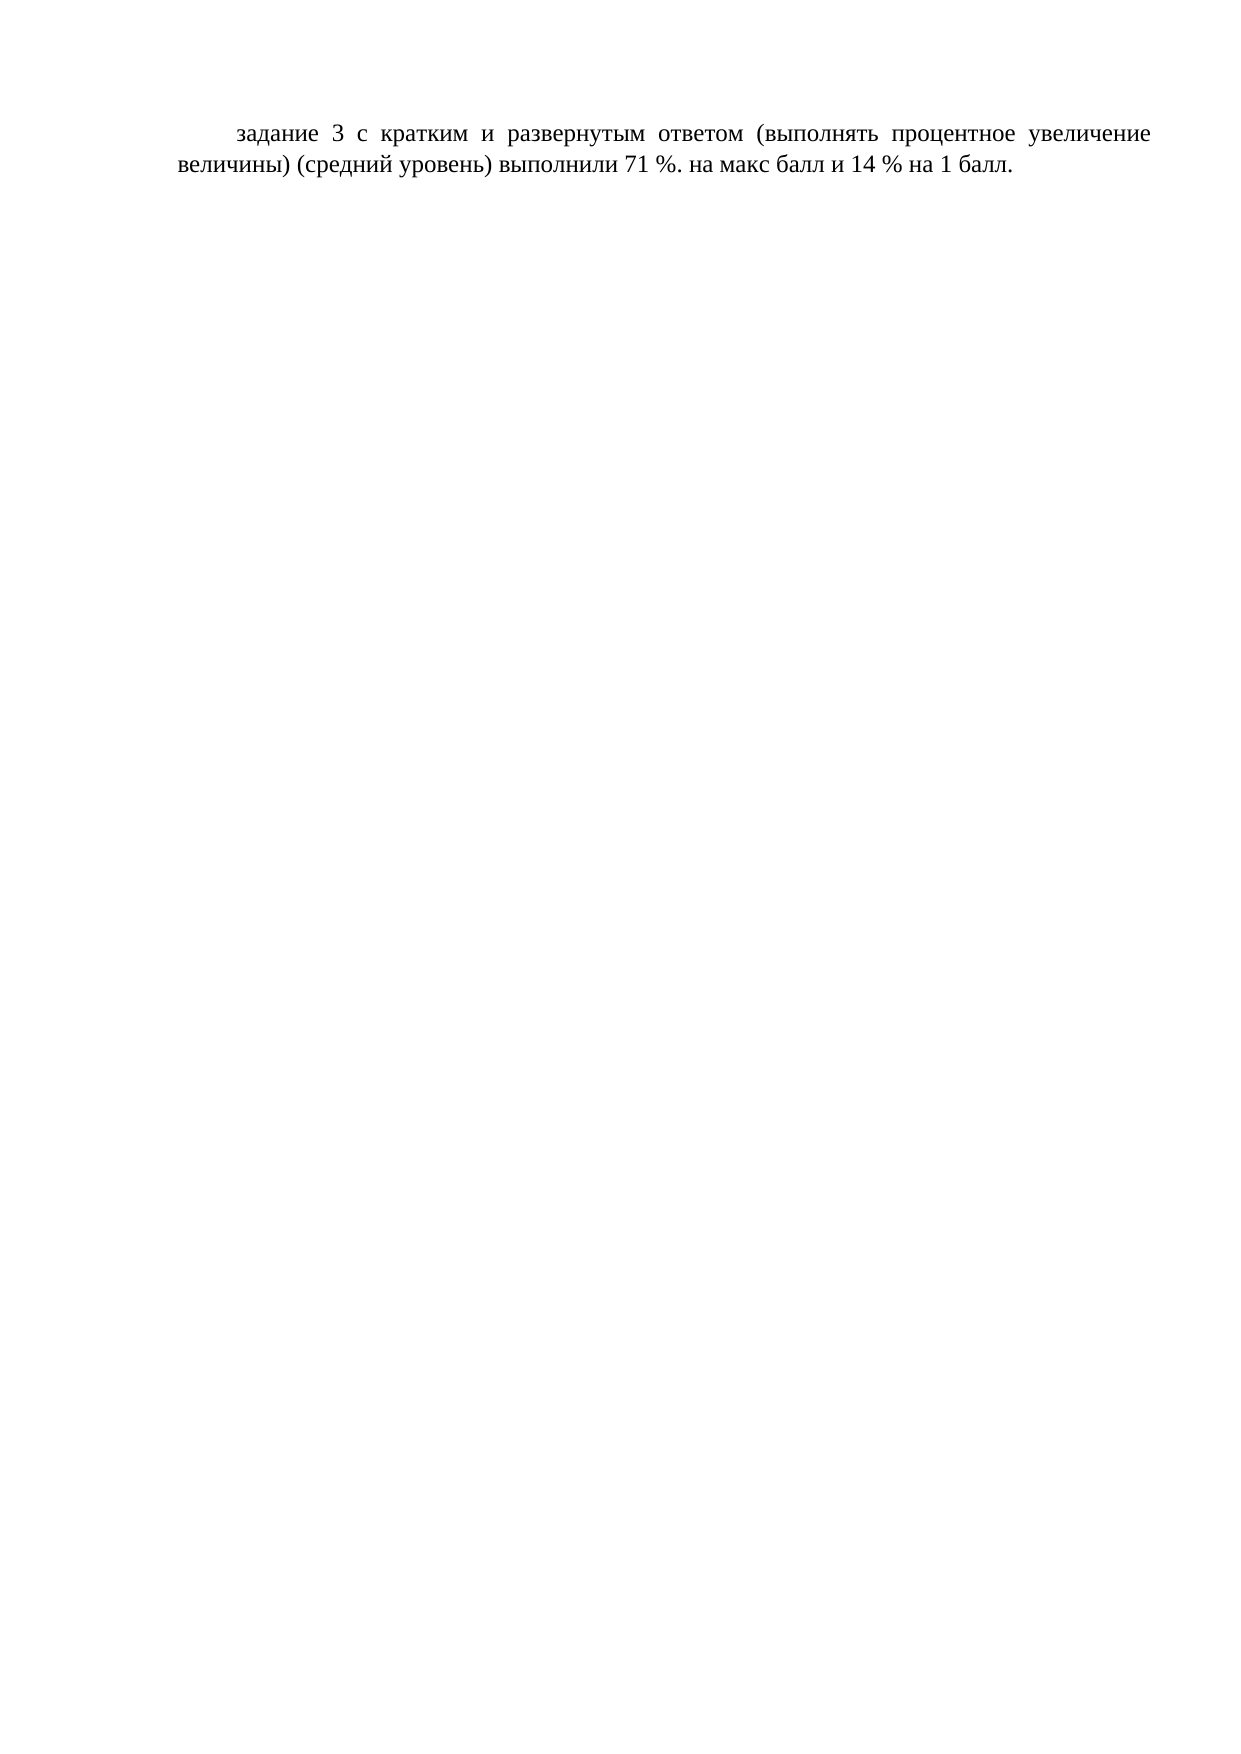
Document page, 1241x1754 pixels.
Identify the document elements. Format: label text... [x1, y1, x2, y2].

text задание 3 с кратким и развернутым ответом (выполнять процентное увеличение величины) (средний уровень) выполнили 71 %. на макс балл и 14 % на 1 балл. [177, 118, 1152, 178]
